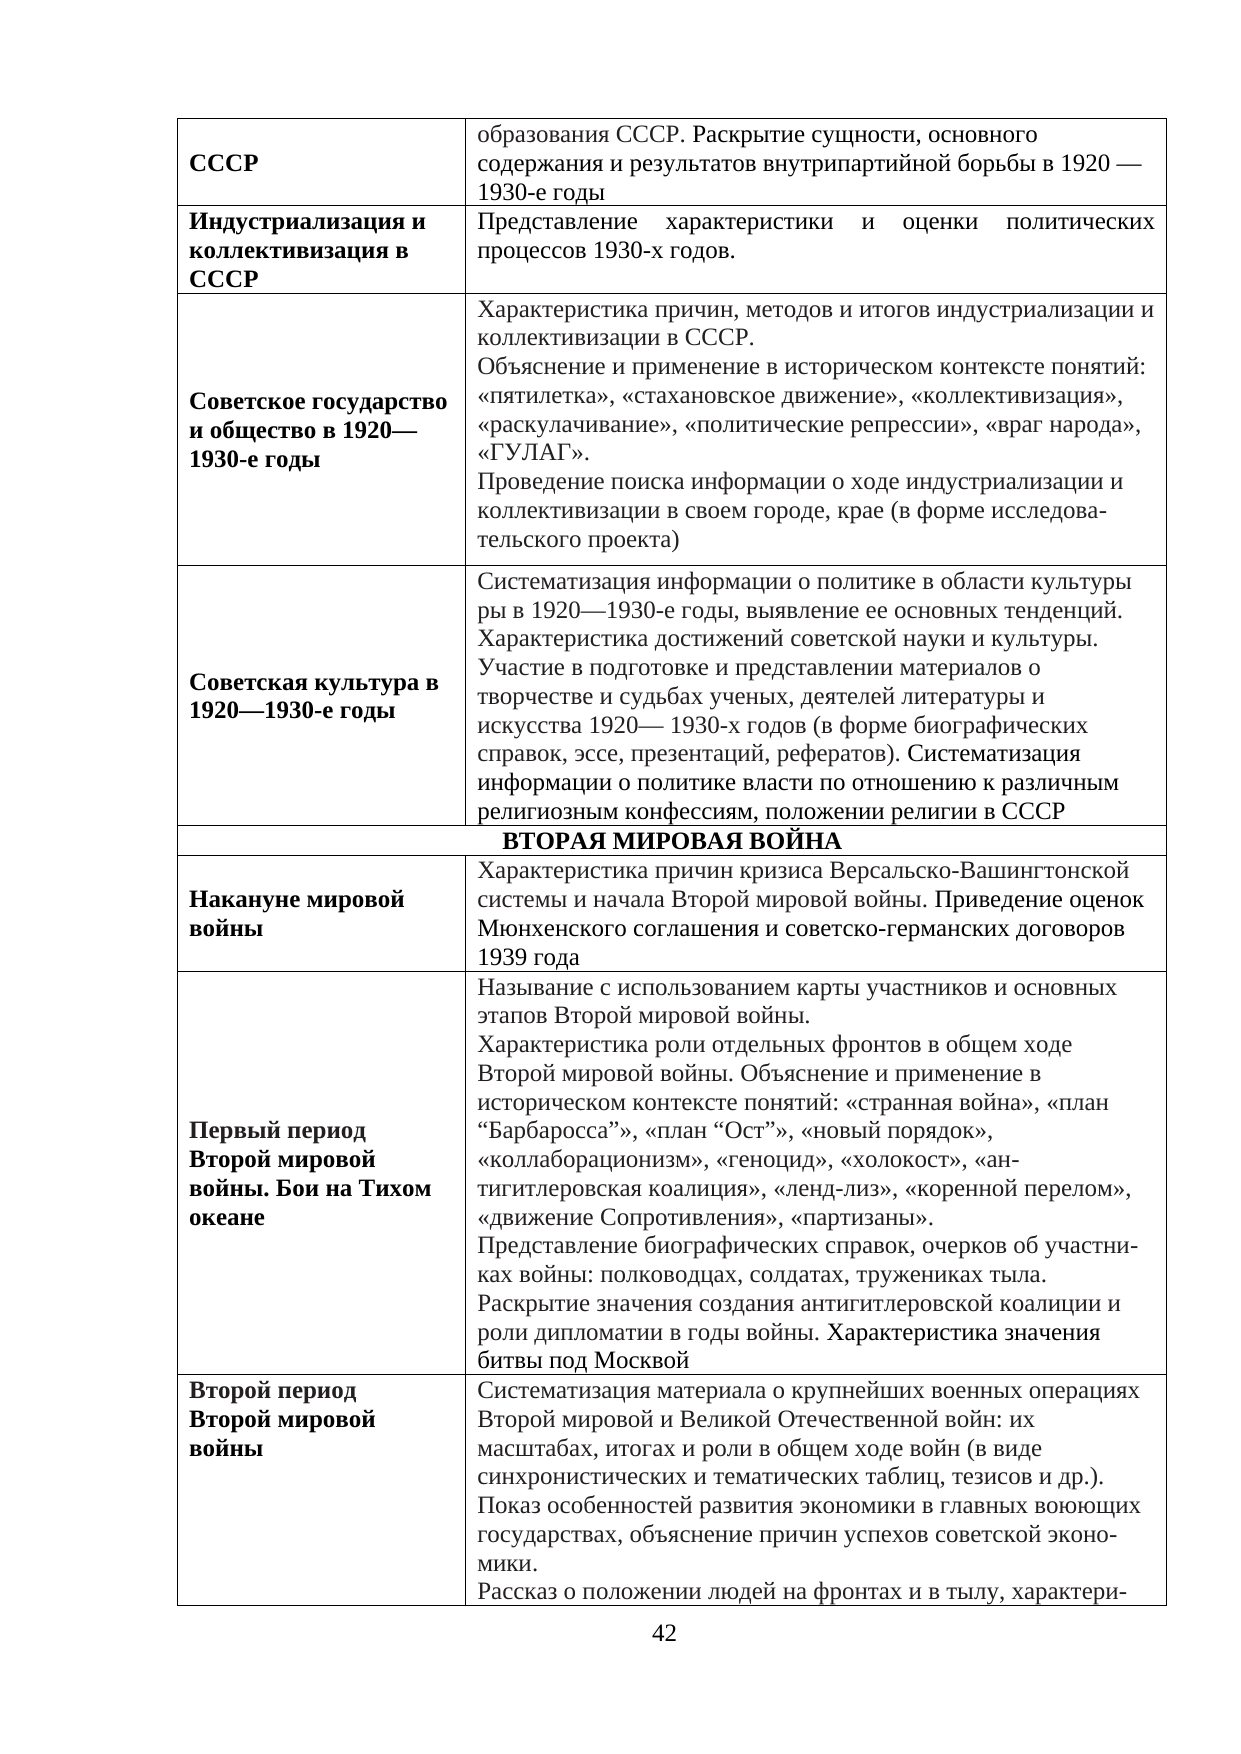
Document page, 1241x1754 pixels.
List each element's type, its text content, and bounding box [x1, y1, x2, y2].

table_cell Индустриализация и коллективизация в СССР [178, 206, 465, 293]
table_cell Советская культура в 1920—1930-е годы [178, 566, 465, 825]
table_cell Представление характеристики и оценки политических процессов 1930-х годов. [466, 206, 1166, 293]
table_cell Систематизация информации о политике в области культуры ры в 1920—1930-е годы, выявление ее основных тенденций. Характеристика достижений советской науки и культуры. Участие в подготовке и представлении материалов о творчестве и судьбах ученых, деятелей литературы и искусства 1920— 1930-х годов (в форме биографических справок, эссе, презентаций, рефератов). Систематизация информации о политике власти по отношению к различным религиозным конфессиям, положении религии в СССР [466, 566, 1166, 825]
table_cell Характеристика причин, методов и итогов индустриализации и коллективизации в СССР. Объяснение и применение в историческом контексте понятий: «пятилетка», «стахановское движение», «коллективизация», «раскулачивание», «политические репрессии», «враг народа», «ГУЛАГ». Проведение поиска информации о ходе индустриализации и коллективизации в своем городе, крае (в форме исследовательского проекта) [466, 294, 1166, 565]
table_cell Советское государство и общество в 1920—1930-е годы [178, 294, 465, 565]
table_cell ВТОРАЯ МИРОВАЯ ВОЙНА [178, 826, 1166, 854]
table_cell Накануне мировой войны [178, 856, 465, 971]
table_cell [466, 1375, 1166, 1605]
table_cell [178, 119, 465, 205]
table_cell Первый период Второй мировой войны. Бои на Тихом океане [178, 972, 465, 1374]
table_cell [466, 119, 1166, 205]
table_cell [178, 1375, 465, 1605]
table_cell Характеристика причин кризиса Версальско-Вашингтонской системы и начала Второй мировой войны. Приведение оценок Мюнхенского соглашения и советско-германских договоров 1939 года [466, 856, 1166, 971]
table_cell Называние с использованием карты участников и основных этапов Второй мировой войны. Характеристика роли отдельных фронтов в общем ходе Второй мировой войны. Объяснение и применение в историческом контексте понятий: «странная война», «план “Барбаросса”», «план “Ост”», «новый порядок», «коллаборационизм», «геноцид», «холокост», «антигитлеровская коалиция», «ленд-лиз», «коренной перелом», «движение Сопротивления», «партизаны». Представление биографических справок, очерков об участниках войны: полководцах, солдатах, тружениках тыла. Раскрытие значения создания антигитлеровской коалиции и роли дипломатии в годы войны. Характеристика значения битвы под Москвой [466, 972, 1166, 1374]
